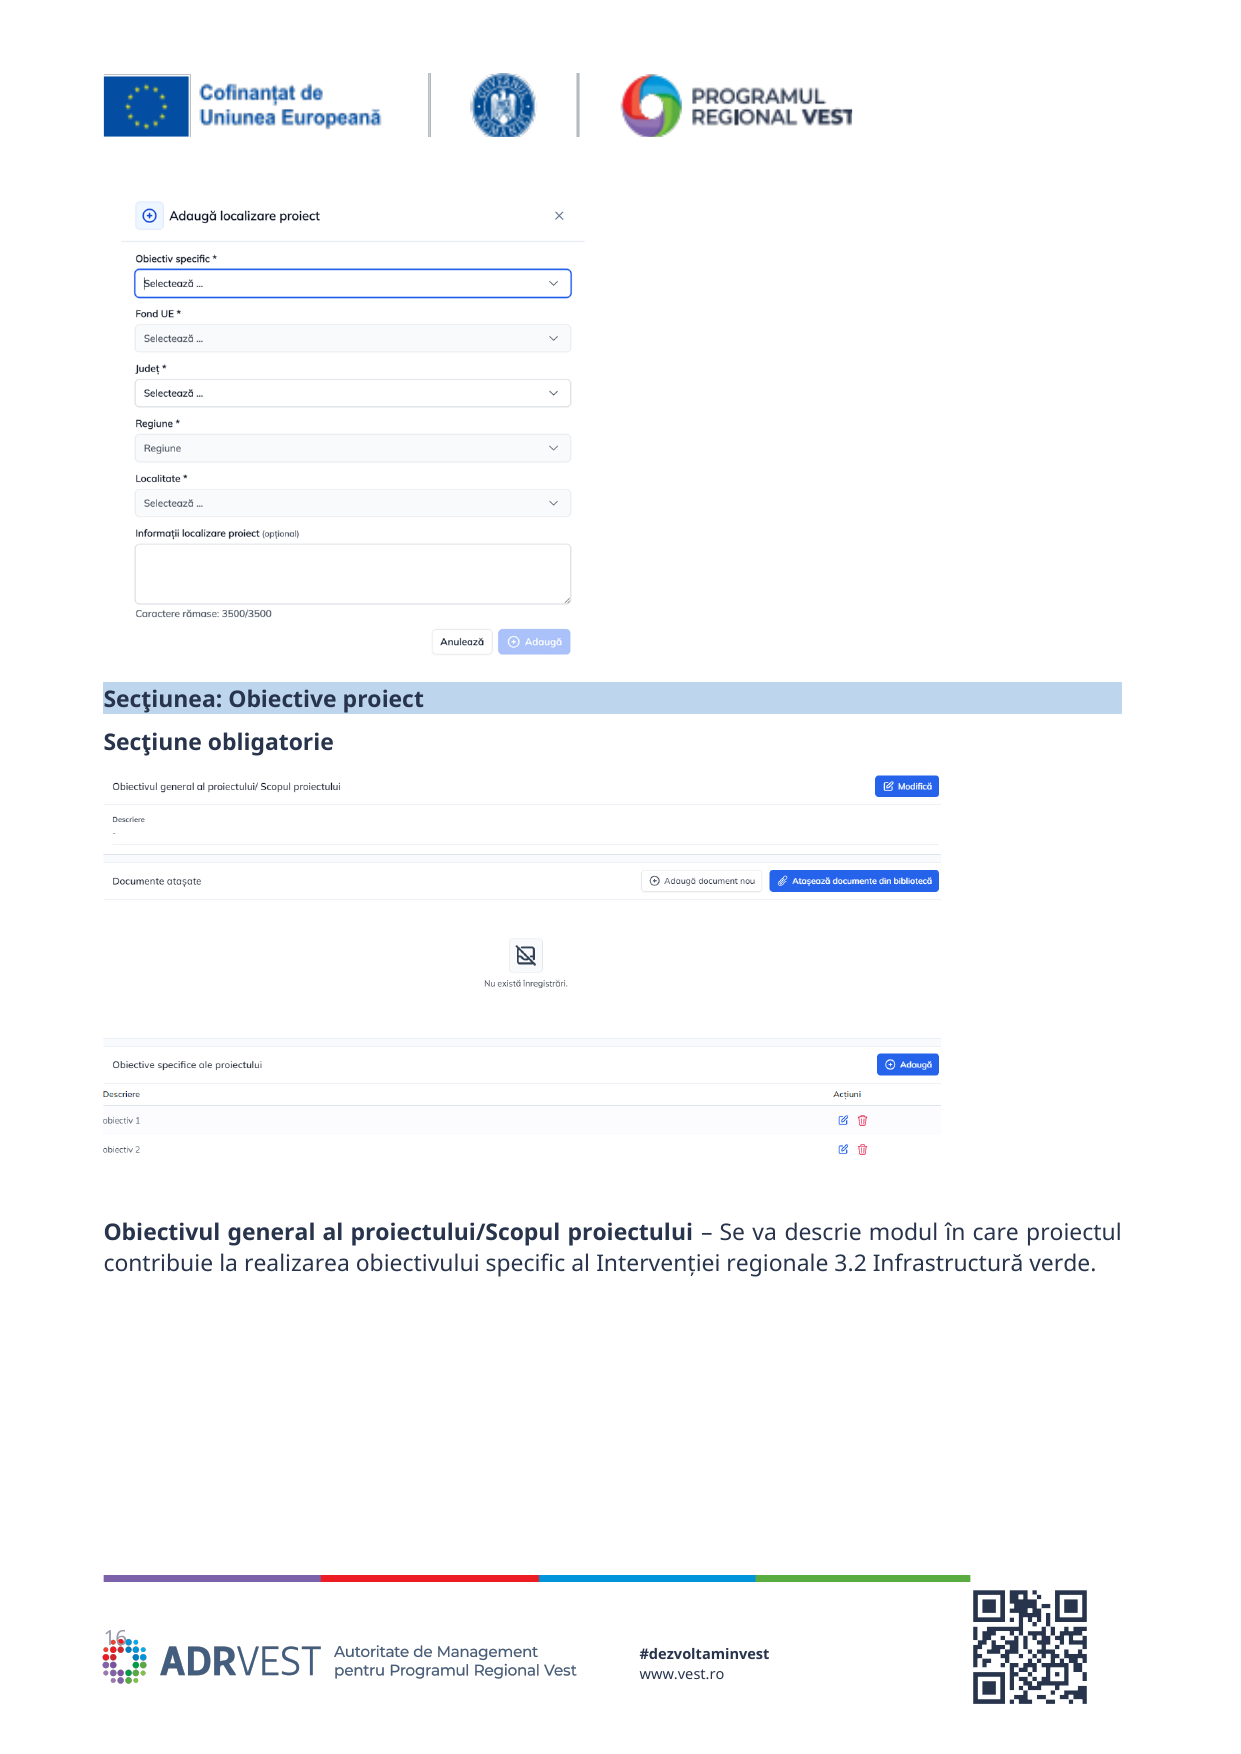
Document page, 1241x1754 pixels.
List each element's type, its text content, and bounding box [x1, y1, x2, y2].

picture [121, 191, 585, 670]
text Secţiune obligatorie [103, 726, 1122, 757]
picture [93, 1636, 582, 1687]
text Obiectivul general al proiectului/Scopul proiectului – Se va descrie modul în care proiectul contribuie la realizarea obiectivului specific al Intervenției regionale 3.2 Infrastructură verde. [103, 1216, 1122, 1278]
picture [964, 1581, 1096, 1713]
picture [118, 1637, 124, 1644]
text Secţiunea: Obiective proiect [103, 682, 1122, 714]
picture [103, 770, 942, 1160]
